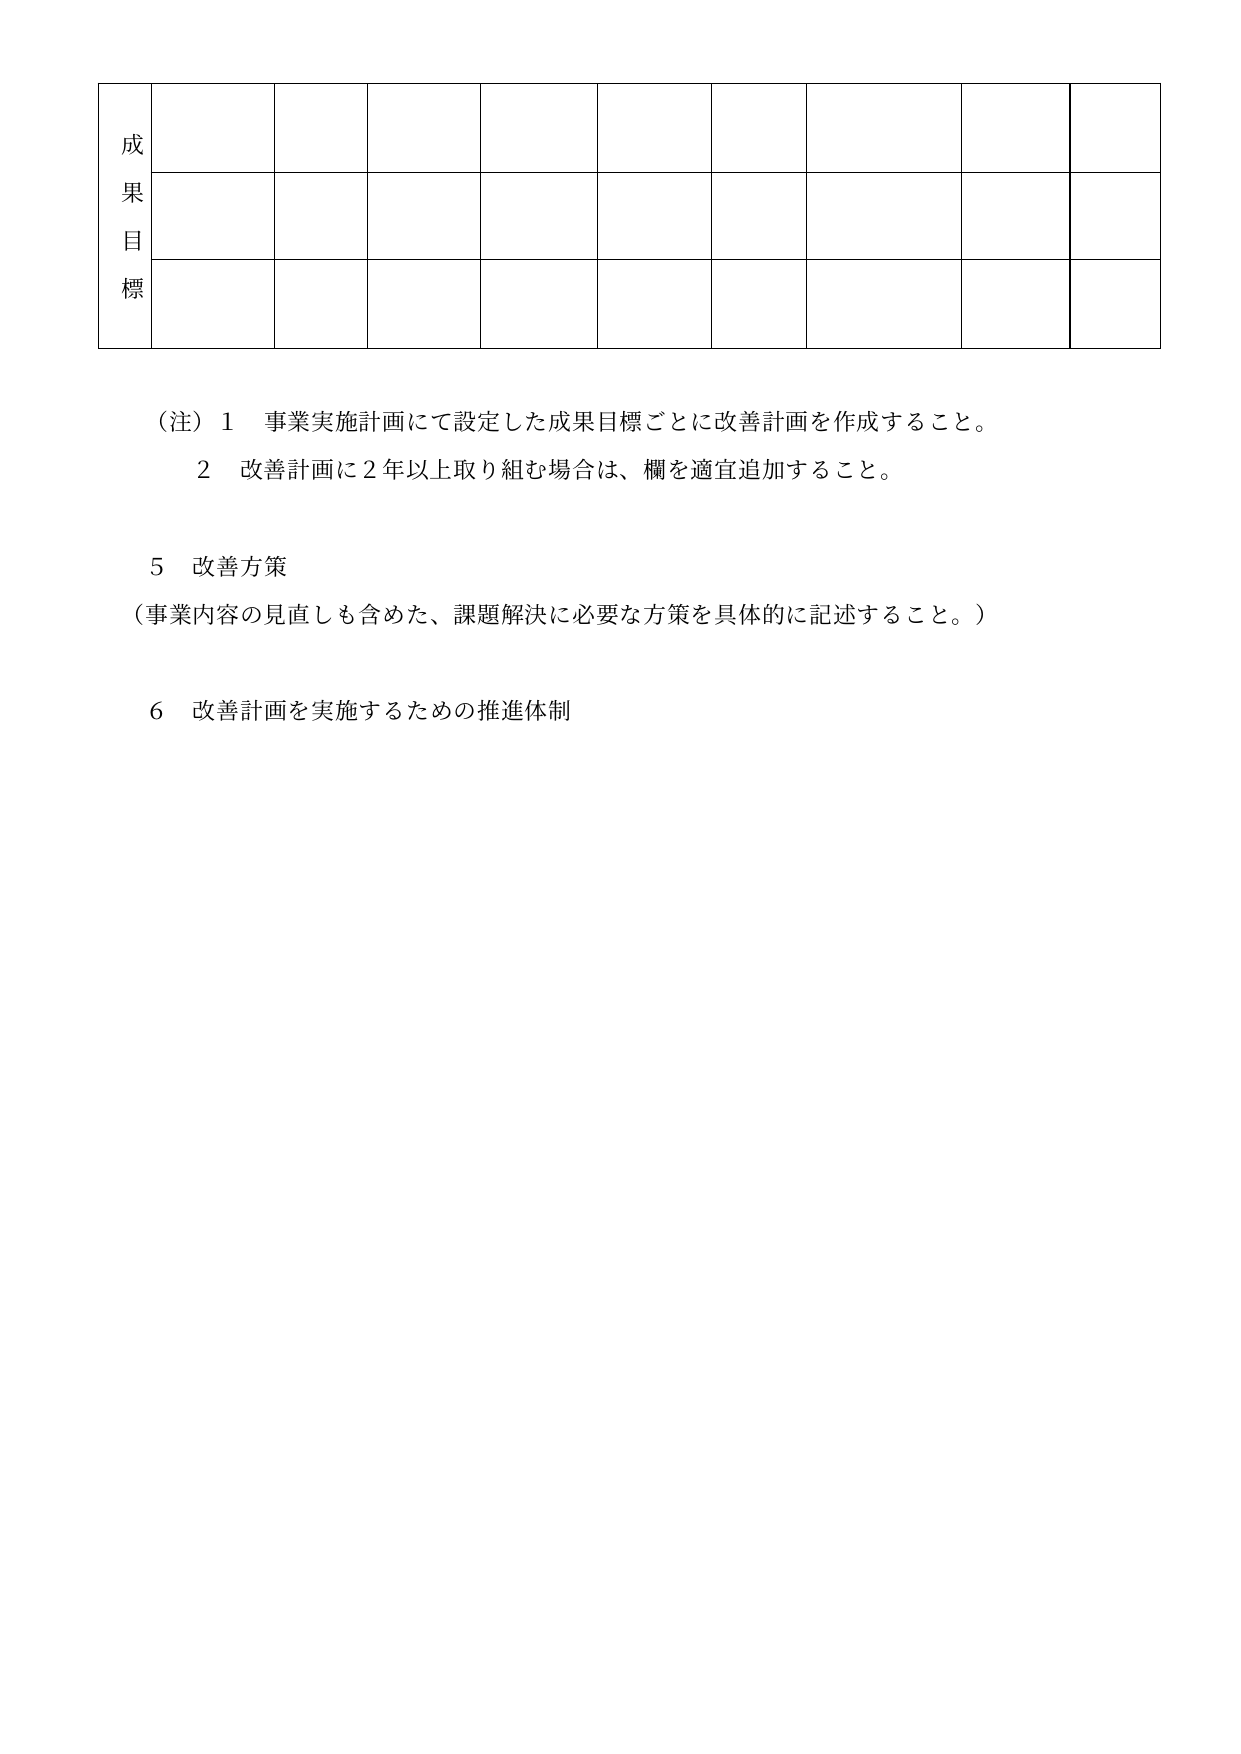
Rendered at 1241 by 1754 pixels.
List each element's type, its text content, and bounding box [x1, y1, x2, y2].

table_cell [712, 260, 806, 348]
table_cell [481, 173, 597, 259]
table_cell 成果目標 [99, 84, 151, 348]
table_cell [275, 173, 367, 259]
table_cell [481, 260, 597, 348]
table_cell [712, 84, 806, 172]
text （事業内容の見直しも含めた、課題解決に必要な方策を具体的に記述すること。） [98, 589, 1143, 637]
table_cell [598, 260, 711, 348]
table_cell [481, 84, 597, 172]
table_cell [152, 84, 274, 172]
text ６ 改善計画を実施するための推進体制 [98, 686, 1143, 734]
table_cell [962, 260, 1069, 348]
table_cell [368, 260, 480, 348]
table_cell [1071, 84, 1160, 172]
table_cell [275, 260, 367, 348]
table_cell [807, 84, 961, 172]
table_cell [152, 173, 274, 259]
table_cell [962, 84, 1069, 172]
text ５ 改善方策 [98, 541, 1143, 589]
table_cell [152, 260, 274, 348]
table_cell [598, 84, 711, 172]
text （注）１ 事業実施計画にて設定した成果目標ごとに改善計画を作成すること。 [98, 397, 1143, 445]
table_cell [962, 173, 1069, 259]
table_cell [368, 173, 480, 259]
table_cell [1071, 260, 1160, 348]
table_cell [807, 173, 961, 259]
table_cell [1071, 173, 1160, 259]
text ２ 改善計画に２年以上取り組む場合は、欄を適宜追加すること。 [98, 445, 1143, 493]
table_cell [275, 84, 367, 172]
table_cell [368, 84, 480, 172]
table_cell [807, 260, 961, 348]
table_cell [712, 173, 806, 259]
table_cell [598, 173, 711, 259]
